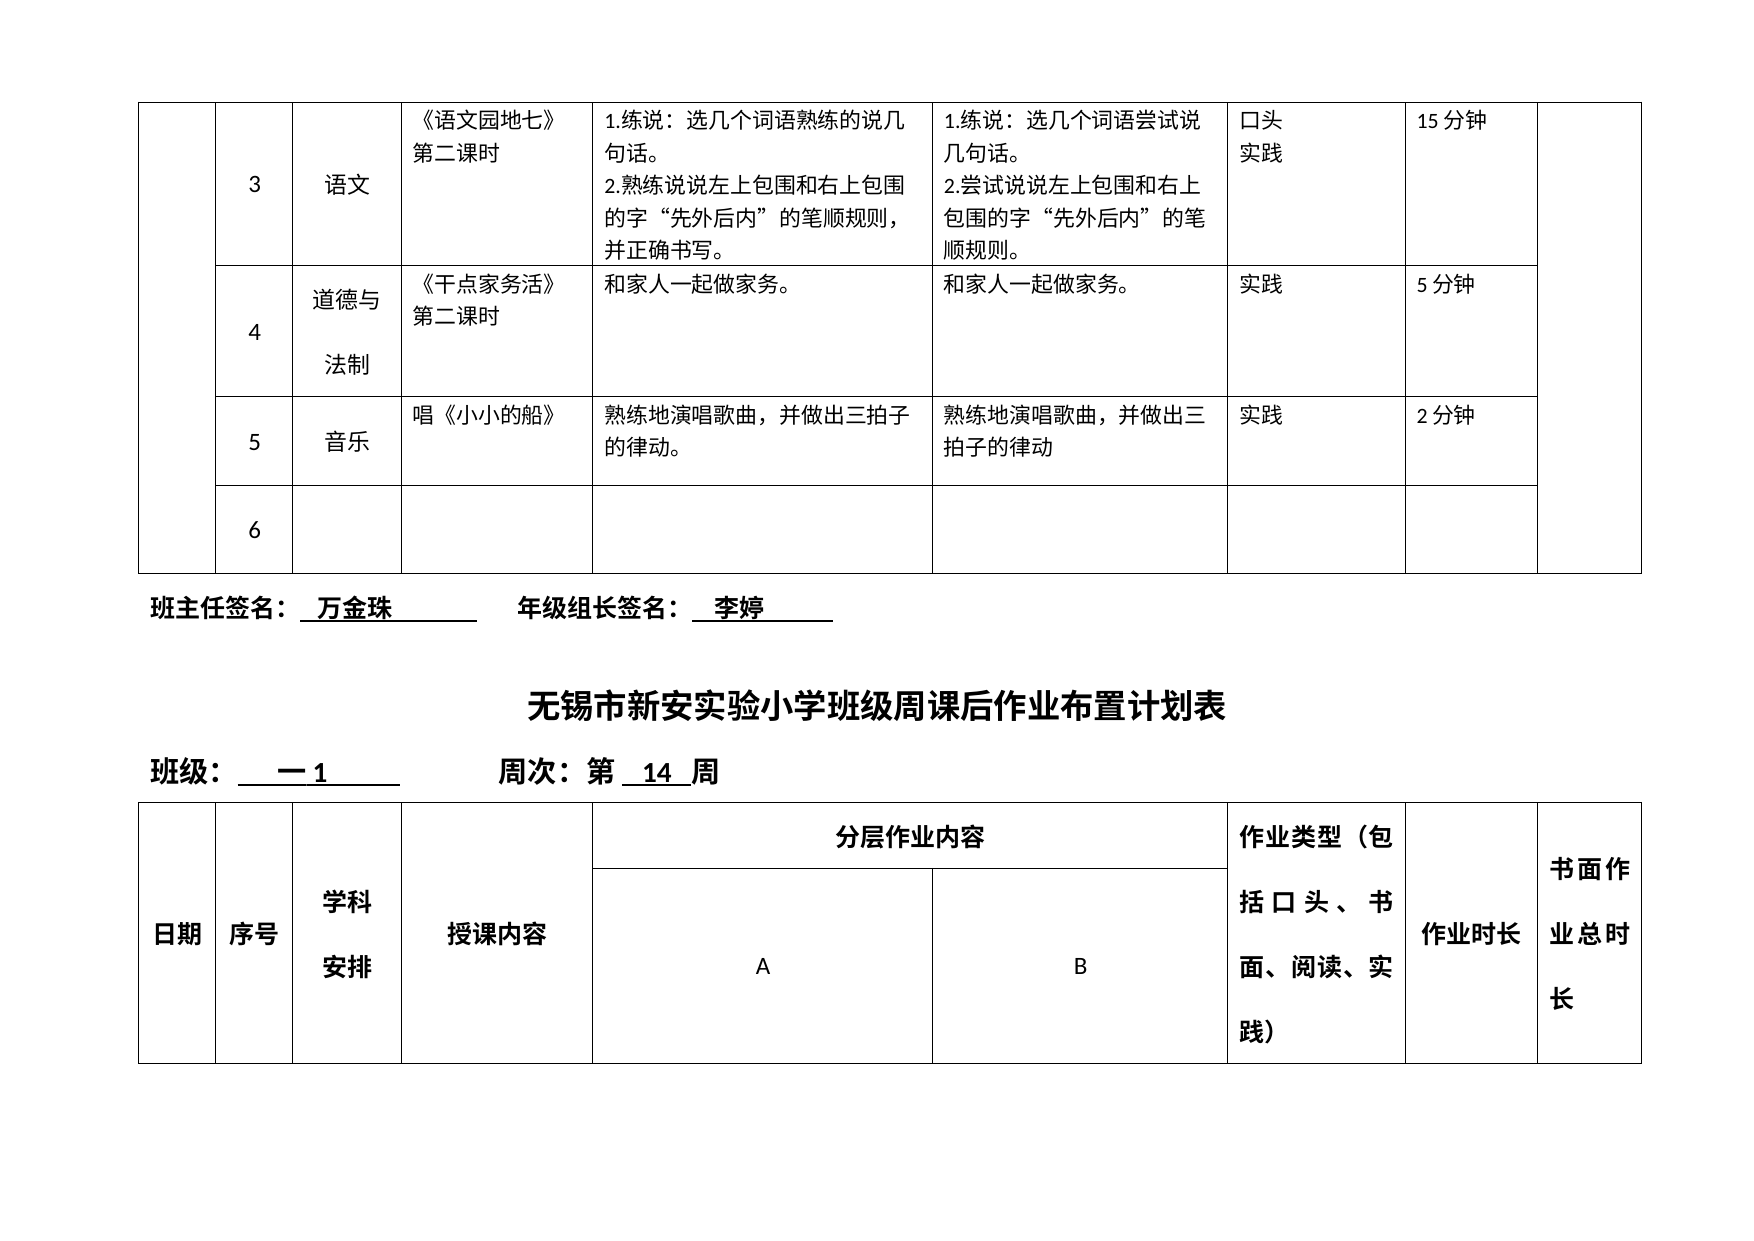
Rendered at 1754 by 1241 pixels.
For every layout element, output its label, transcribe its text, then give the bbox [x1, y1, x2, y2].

table_cell [933, 486, 1227, 573]
table_cell 3 [216, 103, 292, 265]
table_cell 《语文园地七》第二课时 [402, 103, 592, 265]
text 班主任签名： 万金珠 年级组长签名： 李婷 [150, 574, 1604, 639]
table_cell [593, 486, 932, 573]
table_cell 口头 实践 [1228, 103, 1405, 265]
table_header 书面作业总时长 [1538, 803, 1641, 1063]
table_cell 实践 [1228, 397, 1405, 485]
table_cell [1406, 486, 1537, 573]
table_cell 4 [216, 266, 292, 396]
table_cell [1228, 486, 1405, 573]
text 班级： 一1 周次：第 14 周 [150, 737, 1604, 802]
table_cell [293, 486, 401, 573]
table_cell 语文 [293, 103, 401, 265]
table_cell 6 [216, 486, 292, 573]
table_cell 5分钟 [1406, 266, 1537, 396]
table_cell [402, 486, 592, 573]
table_cell 5 [216, 397, 292, 485]
table_cell 道德与法制 [293, 266, 401, 396]
table_header 授课内容 [402, 803, 592, 1063]
table_header 日期 [139, 803, 215, 1063]
table_cell 和家人一起做家务。 [593, 266, 932, 396]
table_cell 15分钟 [1406, 103, 1537, 265]
table_cell 1.练说：选几个词语尝试说几句话。 2.尝试说说左上包围和右上包围的字“先外后内”的笔顺规则。 [933, 103, 1227, 265]
table_cell 熟练地演唱歌曲，并做出三拍子的律动 [933, 397, 1227, 485]
table_header 学科 安排 [293, 803, 401, 1063]
table_cell 《干点家务活》第二课时 [402, 266, 592, 396]
table_header 作业类型（包括口头、书面、阅读、实践） [1228, 803, 1405, 1063]
table_cell 唱《小小的船》 [402, 397, 592, 485]
table_header 作业时长 [1406, 803, 1537, 1063]
table_cell A [593, 869, 932, 1063]
table_cell 和家人一起做家务。 [933, 266, 1227, 396]
table_cell 实践 [1228, 266, 1405, 396]
table_cell B [933, 869, 1227, 1063]
text 无锡市新安实验小学班级周课后作业布置计划表 [150, 672, 1604, 737]
table_cell 1.练说：选几个词语熟练的说几句话。 2.熟练说说左上包围和右上包围的字“先外后内”的笔顺规则，并正确书写。 [593, 103, 932, 265]
table_cell 音乐 [293, 397, 401, 485]
table_cell 2分钟 [1406, 397, 1537, 485]
table_cell 熟练地演唱歌曲，并做出三拍子的律动。 [593, 397, 932, 485]
table_header 分层作业内容 [593, 803, 1227, 868]
table_header 序号 [216, 803, 292, 1063]
